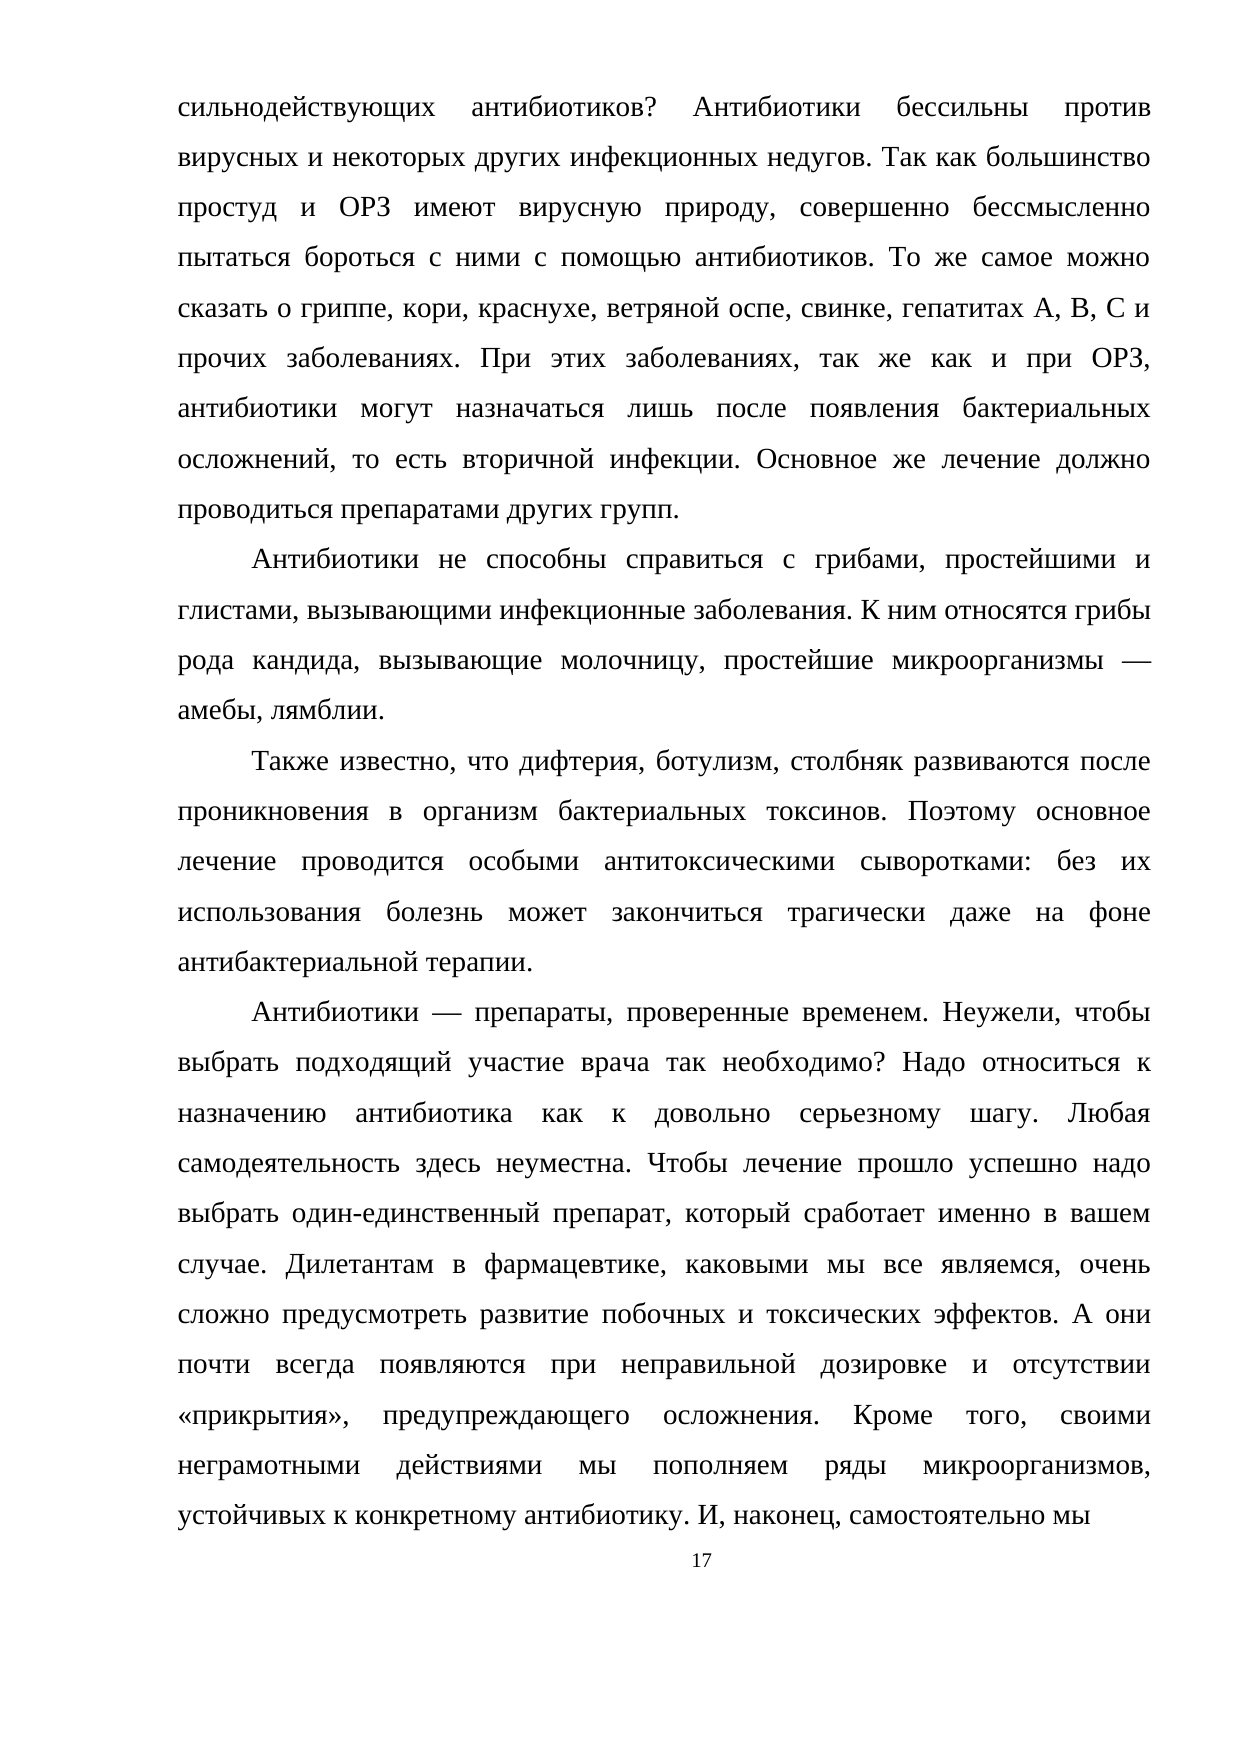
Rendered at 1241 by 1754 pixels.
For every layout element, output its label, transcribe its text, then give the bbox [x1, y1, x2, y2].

text Антибиотики — препараты, проверенные временем. Неужели, чтобы выбрать подходящий участие врача так необходимо? Надо относиться к назначению антибиотика как к довольно серьезному шагу. Любая самодеятельность здесь неуместна. Чтобы лечение прошло успешно надо выбрать один-единственный препарат, который сработает именно в вашем случае. Дилетантам в фармацевтике, каковыми мы все являемся, очень сложно предусмотреть развитие побочных и токсических эффектов. А они почти всегда появляются при неправильной дозировке и отсутствии «прикрытия», предупреждающего осложнения. Кроме того, своими неграмотными действиями мы пополняем ряды микроорганизмов, устойчивых к конкретному антибиотику. И, наконец, самостоятельно мы [177, 994, 1152, 1531]
text 17 [177, 1548, 1152, 1572]
text сильнодействующих антибиотиков? Антибиотики бессильны против вирусных и некоторых других инфекционных недугов. Так как большинство простуд и ОРЗ имеют вирусную природу, совершенно бессмысленно пытаться бороться с ними с помощью антибиотиков. То же самое можно сказать о гриппе, кори, краснухе, ветряной оспе, свинке, гепатитах А, В, С и прочих заболеваниях. При этих заболеваниях, так же как и при ОРЗ, антибиотики могут назначаться лишь после появления бактериальных осложнений, то есть вторичной инфекции. Основное же лечение должно проводиться препаратами других групп. [177, 89, 1152, 525]
text Также известно, что дифтерия, ботулизм, столбняк развиваются после проникновения в организм бактериальных токсинов. Поэтому основное лечение проводится особыми антитоксическими сыворотками: без их использования болезнь может закончиться трагически даже на фоне антибактериальной терапии. [177, 743, 1152, 977]
text Антибиотики не способны справиться с грибами, простейшими и глистами, вызывающими инфекционные заболевания. К ним относятся грибы рода кандида, вызывающие молочницу, простейшие микроорганизмы —амебы, лямблии. [177, 541, 1152, 726]
